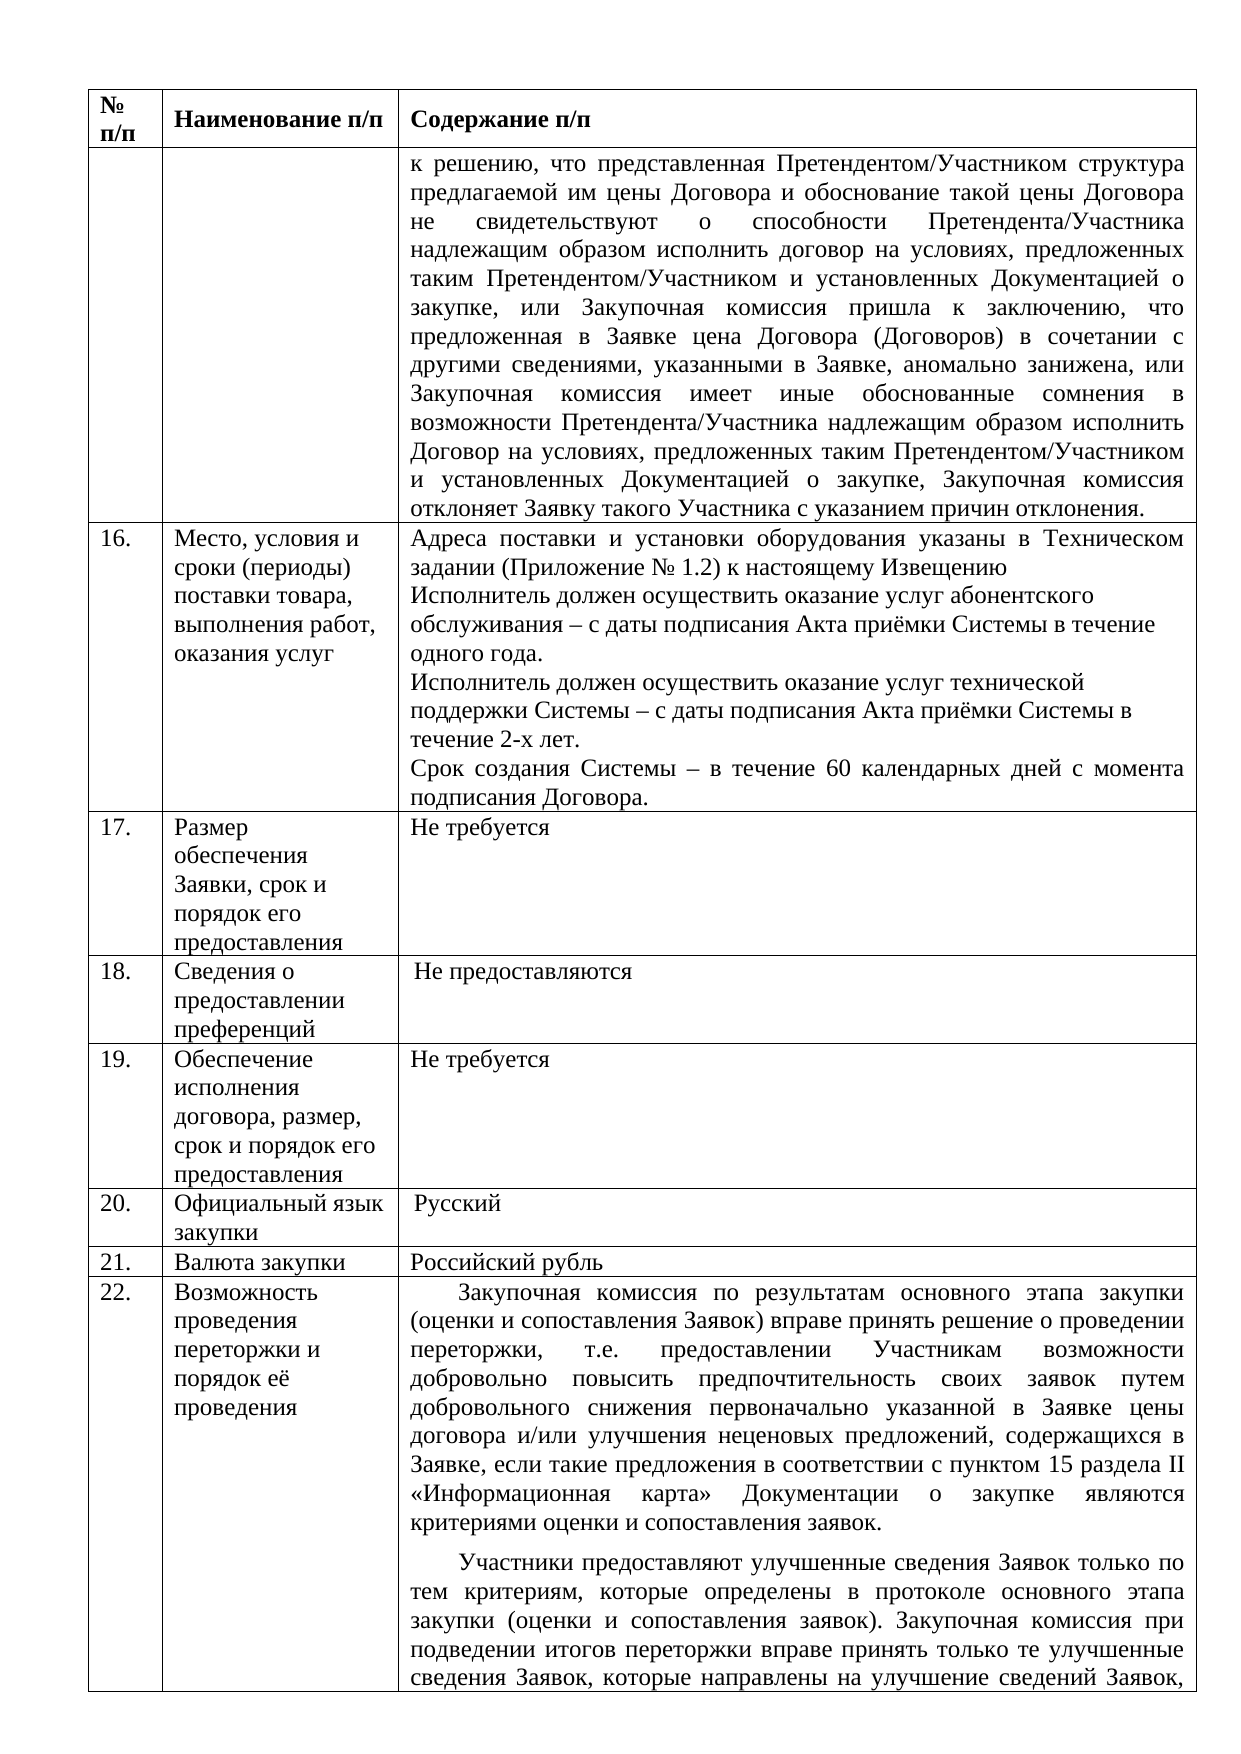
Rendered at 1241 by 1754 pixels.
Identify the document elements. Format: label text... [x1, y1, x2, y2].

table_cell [399, 148, 1196, 522]
table_cell Не предоставляются [399, 956, 1196, 1043]
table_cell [163, 1277, 398, 1691]
table_cell Размер обеспечения Заявки, срок и порядок его предоставления [163, 812, 398, 955]
table_cell Сведения о предоставлении преференций [163, 956, 398, 1043]
table_cell [89, 1189, 162, 1246]
table_cell Место, условия и сроки (периоды) поставки товара, выполнения работ, оказания услуг [163, 523, 398, 811]
table_cell Официальный язык закупки [163, 1189, 398, 1246]
table_cell Не требуется [399, 812, 1196, 955]
table_cell [89, 1277, 162, 1691]
table_header Содержание п/п [399, 90, 1196, 147]
table_cell Не требуется [399, 1044, 1196, 1187]
table_header Наименование п/п [163, 90, 398, 147]
table_cell [89, 812, 162, 955]
table_cell Русский [399, 1189, 1196, 1246]
table_cell [89, 1044, 162, 1187]
table_cell Валюта закупки [163, 1247, 398, 1276]
table_cell Российский рубль [399, 1247, 1196, 1276]
table_cell [89, 956, 162, 1043]
table_cell Адреса поставки и установки оборудования указаны в Техническом задании (Приложение № 1.2) к настоящему Извещению Исполнитель должен осуществить оказание услуг абонентского обслуживания – с даты подписания Акта приёмки Системы в течение одного года. Исполнитель должен осуществить оказание услуг технической поддержки Системы – с даты подписания Акта приёмки Системы в течение 2-х лет. Срок создания Системы – в течение 60 календарных дней с момента подписания Договора. [399, 523, 1196, 811]
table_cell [399, 1277, 1196, 1691]
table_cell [163, 148, 398, 522]
table_cell [89, 1247, 162, 1276]
table_cell [89, 148, 162, 522]
table_header № п/п [89, 90, 162, 147]
table_cell Обеспечение исполнения договора, размер, срок и порядок его предоставления [163, 1044, 398, 1187]
table_cell [89, 523, 162, 811]
